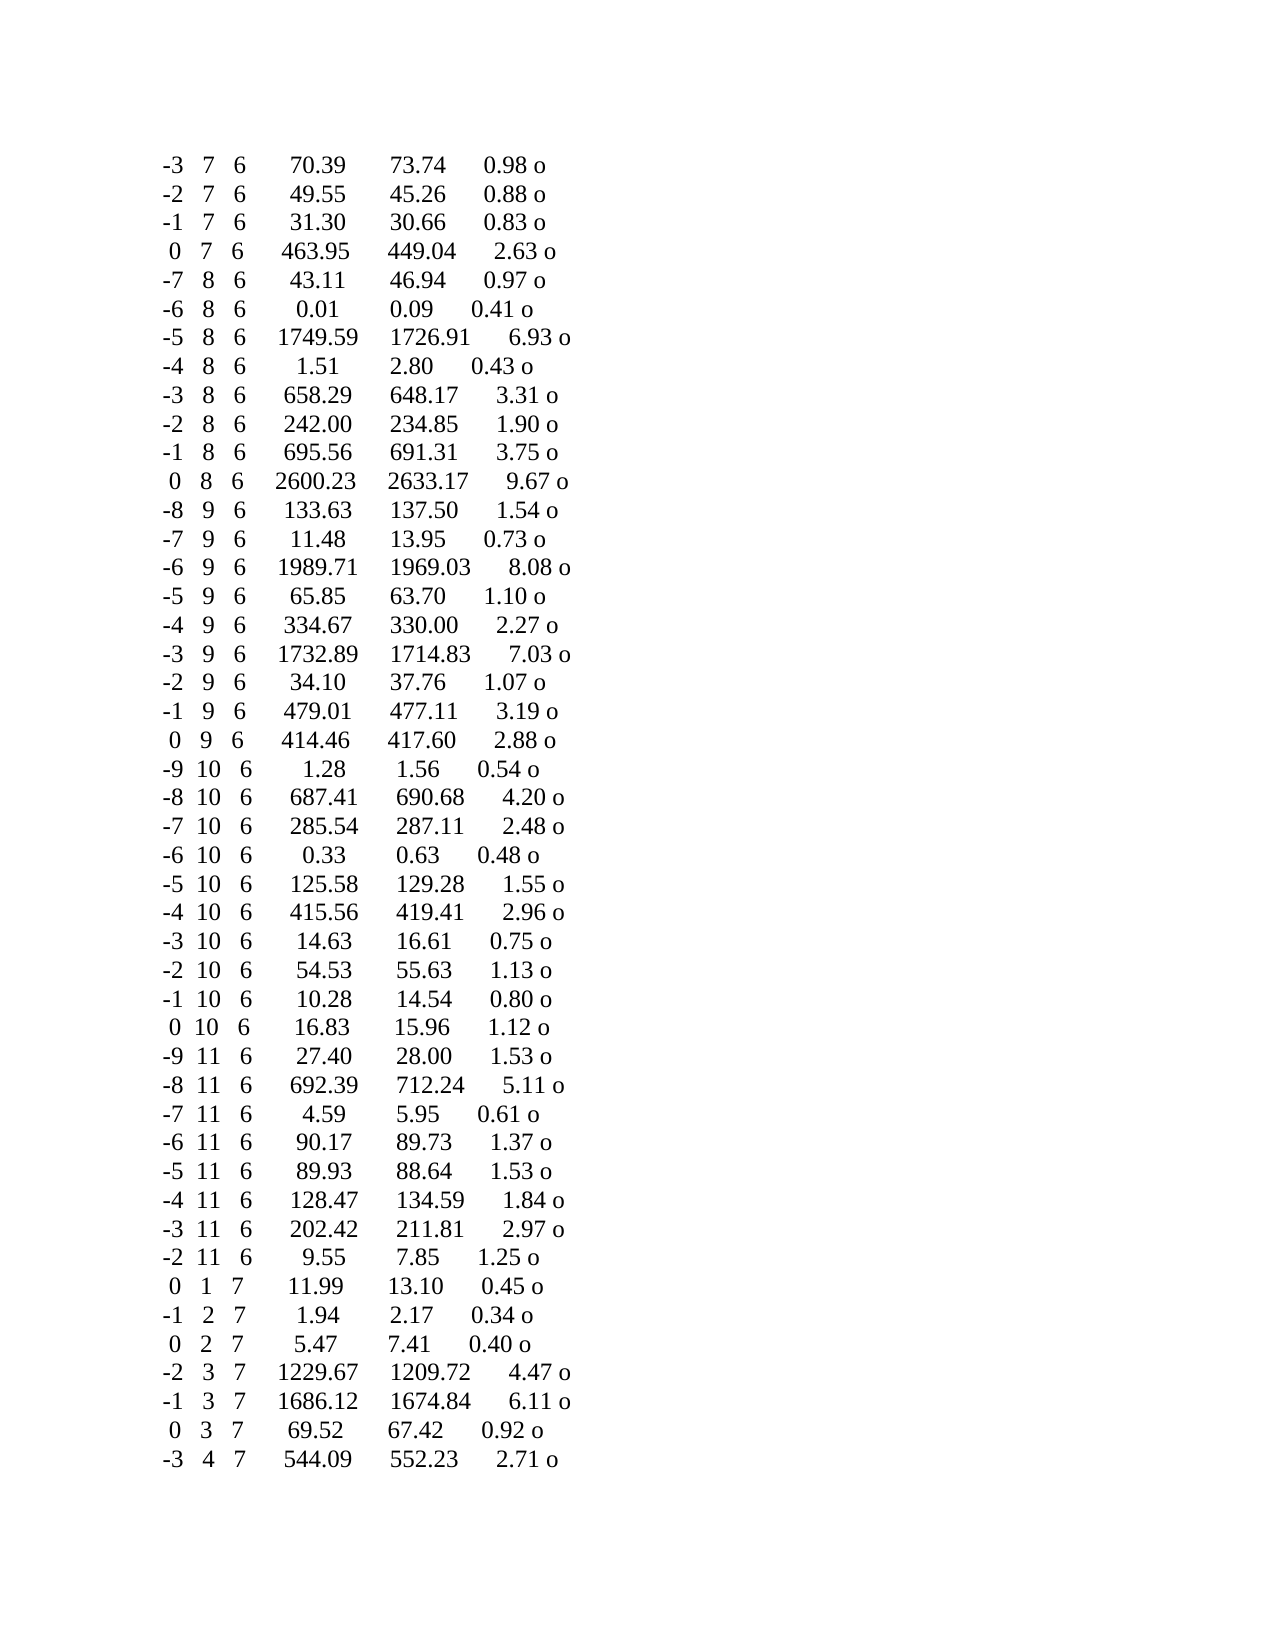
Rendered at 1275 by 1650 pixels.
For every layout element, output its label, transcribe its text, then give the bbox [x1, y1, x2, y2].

text -1 8 6 695.56 691.31 3.75 o [150, 437, 1125, 466]
text -5 11 6 89.93 88.64 1.53 o [150, 1156, 1125, 1185]
text -9 11 6 27.40 28.00 1.53 o [150, 1041, 1125, 1070]
text -2 8 6 242.00 234.85 1.90 o [150, 409, 1125, 437]
text -4 11 6 128.47 134.59 1.84 o [150, 1185, 1125, 1214]
text -1 9 6 479.01 477.11 3.19 o [150, 696, 1125, 725]
text -3 10 6 14.63 16.61 0.75 o [150, 926, 1125, 955]
text -8 9 6 133.63 137.50 1.54 o [150, 495, 1125, 524]
text -3 9 6 1732.89 1714.83 7.03 o [150, 639, 1125, 667]
text -5 10 6 125.58 129.28 1.55 o [150, 869, 1125, 897]
text -4 10 6 415.56 419.41 2.96 o [150, 897, 1125, 926]
text 0 7 6 463.95 449.04 2.63 o [150, 236, 1125, 265]
text -8 10 6 687.41 690.68 4.20 o [150, 782, 1125, 811]
text -1 2 7 1.94 2.17 0.34 o [150, 1300, 1125, 1329]
text -3 4 7 544.09 552.23 2.71 o [150, 1444, 1125, 1472]
text -2 9 6 34.10 37.76 1.07 o [150, 667, 1125, 696]
text -7 11 6 4.59 5.95 0.61 o [150, 1099, 1125, 1127]
text -3 11 6 202.42 211.81 2.97 o [150, 1214, 1125, 1242]
text -2 7 6 49.55 45.26 0.88 o [150, 179, 1125, 207]
text -7 10 6 285.54 287.11 2.48 o [150, 811, 1125, 840]
text -2 10 6 54.53 55.63 1.13 o [150, 955, 1125, 984]
text 0 8 6 2600.23 2633.17 9.67 o [150, 466, 1125, 495]
text -1 10 6 10.28 14.54 0.80 o [150, 984, 1125, 1012]
text -4 8 6 1.51 2.80 0.43 o [150, 351, 1125, 380]
text -5 9 6 65.85 63.70 1.10 o [150, 581, 1125, 610]
text -2 3 7 1229.67 1209.72 4.47 o [150, 1357, 1125, 1386]
text -4 9 6 334.67 330.00 2.27 o [150, 610, 1125, 639]
text 0 3 7 69.52 67.42 0.92 o [150, 1415, 1125, 1444]
text 0 10 6 16.83 15.96 1.12 o [150, 1012, 1125, 1041]
text -2 11 6 9.55 7.85 1.25 o [150, 1242, 1125, 1271]
text -7 8 6 43.11 46.94 0.97 o [150, 265, 1125, 294]
text -6 8 6 0.01 0.09 0.41 o [150, 294, 1125, 322]
text -1 7 6 31.30 30.66 0.83 o [150, 207, 1125, 236]
text -1 3 7 1686.12 1674.84 6.11 o [150, 1386, 1125, 1415]
text 0 9 6 414.46 417.60 2.88 o [150, 725, 1125, 754]
text 0 2 7 5.47 7.41 0.40 o [150, 1329, 1125, 1357]
text -3 7 6 70.39 73.74 0.98 o [150, 150, 1125, 179]
text -9 10 6 1.28 1.56 0.54 o [150, 754, 1125, 782]
text -8 11 6 692.39 712.24 5.11 o [150, 1070, 1125, 1099]
text -6 11 6 90.17 89.73 1.37 o [150, 1127, 1125, 1156]
text -5 8 6 1749.59 1726.91 6.93 o [150, 322, 1125, 351]
text -7 9 6 11.48 13.95 0.73 o [150, 524, 1125, 552]
text 0 1 7 11.99 13.10 0.45 o [150, 1271, 1125, 1300]
text -6 10 6 0.33 0.63 0.48 o [150, 840, 1125, 869]
text -3 8 6 658.29 648.17 3.31 o [150, 380, 1125, 409]
text -6 9 6 1989.71 1969.03 8.08 o [150, 552, 1125, 581]
